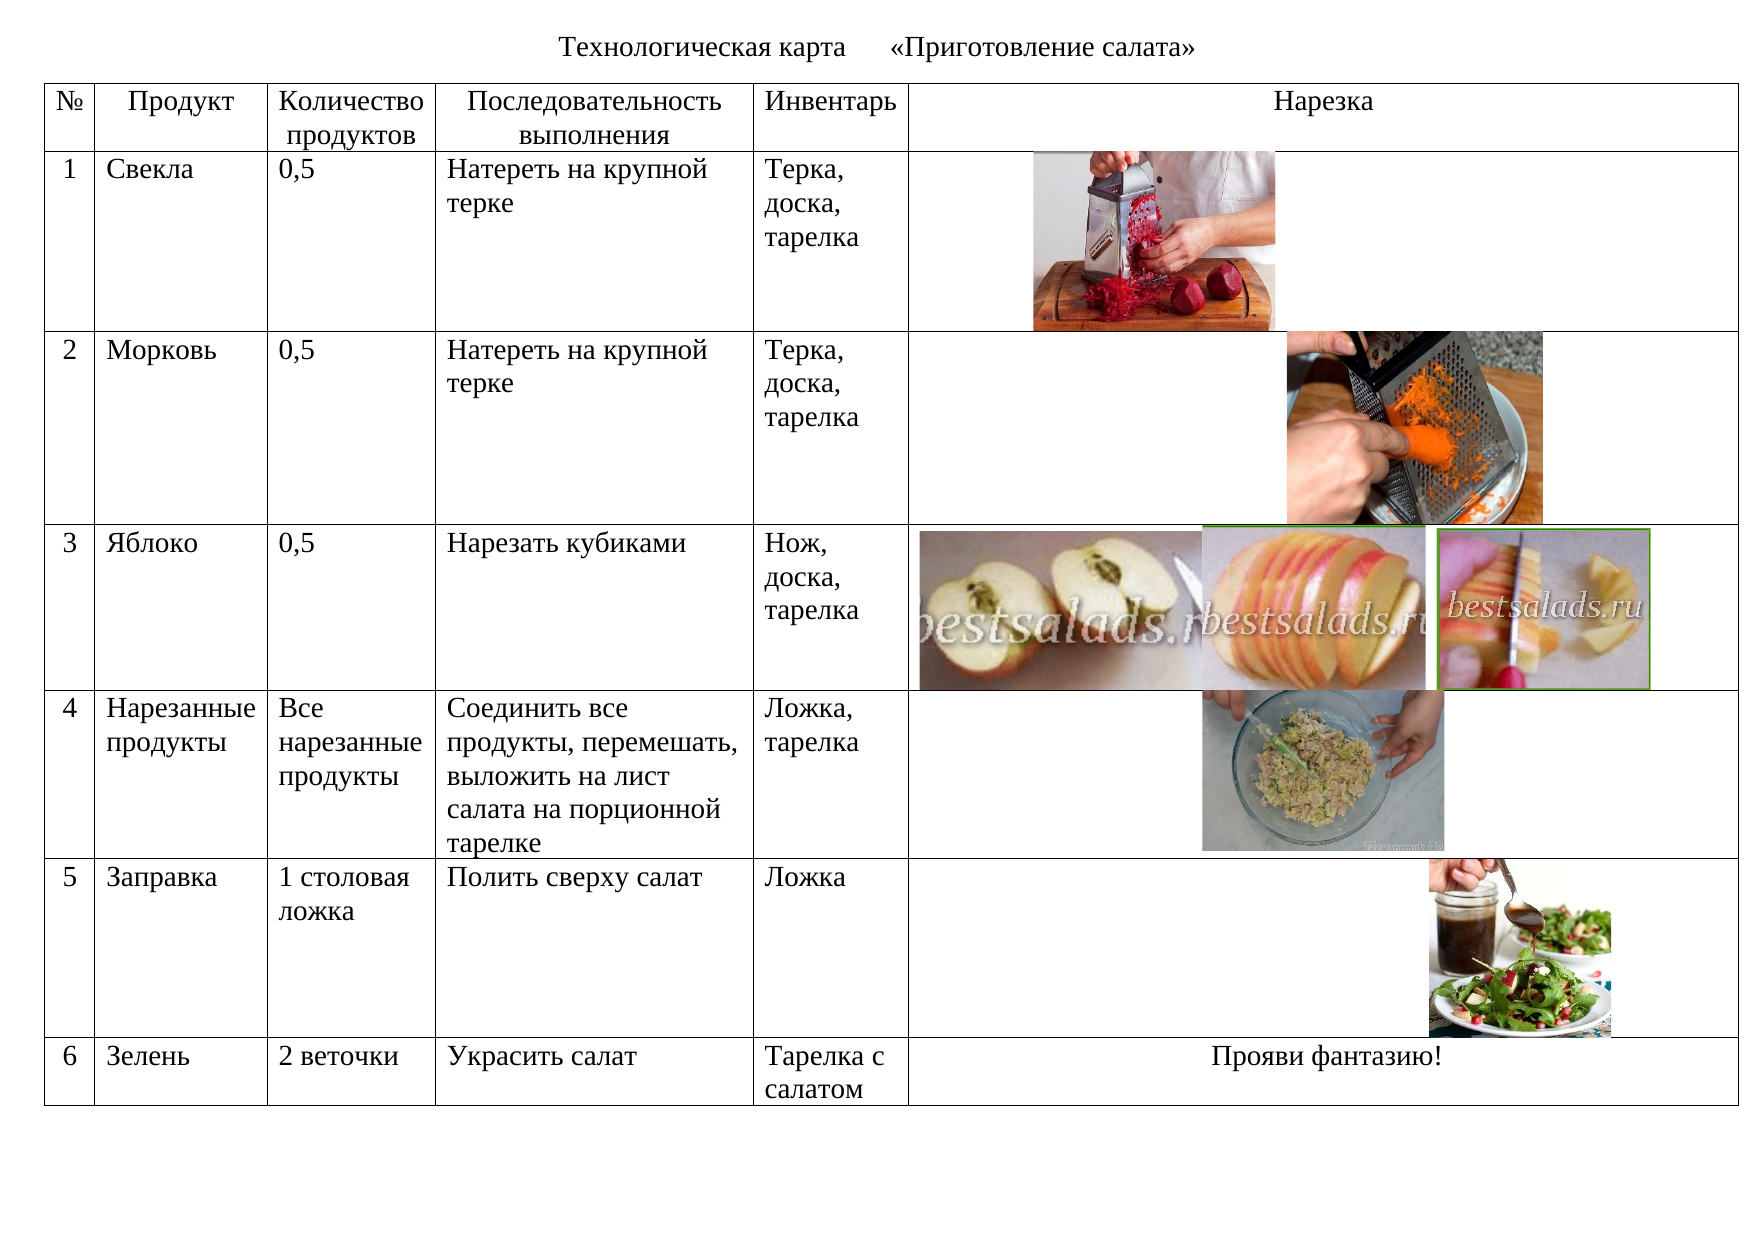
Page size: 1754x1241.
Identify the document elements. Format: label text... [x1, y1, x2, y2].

table_cell [909, 152, 1033, 331]
table_cell [1276, 152, 1738, 331]
table_cell Тарелка с салатом [754, 1038, 908, 1105]
picture [1429, 859, 1612, 1038]
table_cell Ложка, тарелка [754, 691, 908, 858]
table_cell 6 [45, 1038, 94, 1105]
table_cell Яблоко [95, 525, 267, 689]
table_cell Свекла [95, 152, 267, 331]
table_header Последовательность выполнения [436, 84, 753, 151]
table_cell 5 [45, 859, 94, 1037]
table_cell Соединить все продукты, перемешать, выложить на лист салата на порционной тарелке [436, 691, 753, 858]
table_cell [909, 859, 1429, 1037]
table_cell Натереть на крупной терке [436, 152, 753, 331]
table_cell 2 веточки [268, 1038, 435, 1105]
table_cell 0,5 [268, 525, 435, 689]
table_cell Терка, доска, тарелка [754, 152, 908, 331]
picture [1286, 331, 1543, 524]
table_cell 1 [45, 152, 94, 331]
table_cell [909, 332, 1286, 524]
table_header Продукт [95, 84, 267, 151]
table_cell 1 столовая ложка [268, 859, 435, 1037]
table_header Нарезка [909, 84, 1738, 151]
table_cell 4 [45, 691, 94, 858]
table_cell Полить сверху салат [436, 859, 753, 1037]
table_cell [1612, 859, 1738, 1037]
table_cell [1426, 525, 1738, 689]
table_cell Терка, доска, тарелка [754, 332, 908, 524]
table_cell [909, 691, 1738, 858]
table_header Количество продуктов [268, 84, 435, 151]
table_cell Прояви фантазию! [909, 1038, 1738, 1105]
table_header № [45, 84, 94, 151]
table_cell Зелень [95, 1038, 267, 1105]
table_cell Нож, доска, тарелка [754, 525, 908, 689]
table_cell Украсить салат [436, 1038, 753, 1105]
table_cell Заправка [95, 859, 267, 1037]
table_cell Нарезанные продукты [95, 691, 267, 858]
table_cell Нарезать кубиками [436, 525, 753, 689]
table_cell Все нарезанные продукты [268, 691, 435, 858]
table_cell 0,5 [268, 332, 435, 524]
table_header Инвентарь [754, 84, 908, 151]
table_cell Ложка [754, 859, 908, 1037]
table_cell [1543, 332, 1738, 524]
picture [919, 525, 1651, 851]
table_cell Натереть на крупной терке [436, 332, 753, 524]
table_cell Морковь [95, 332, 267, 524]
table_cell 0,5 [268, 152, 435, 331]
text Технологическая карта «Приготовление салата» [118, 29, 1636, 63]
table_cell 2 [45, 332, 94, 524]
table_cell [909, 525, 1202, 689]
table_cell 3 [45, 525, 94, 689]
picture [1033, 151, 1276, 331]
